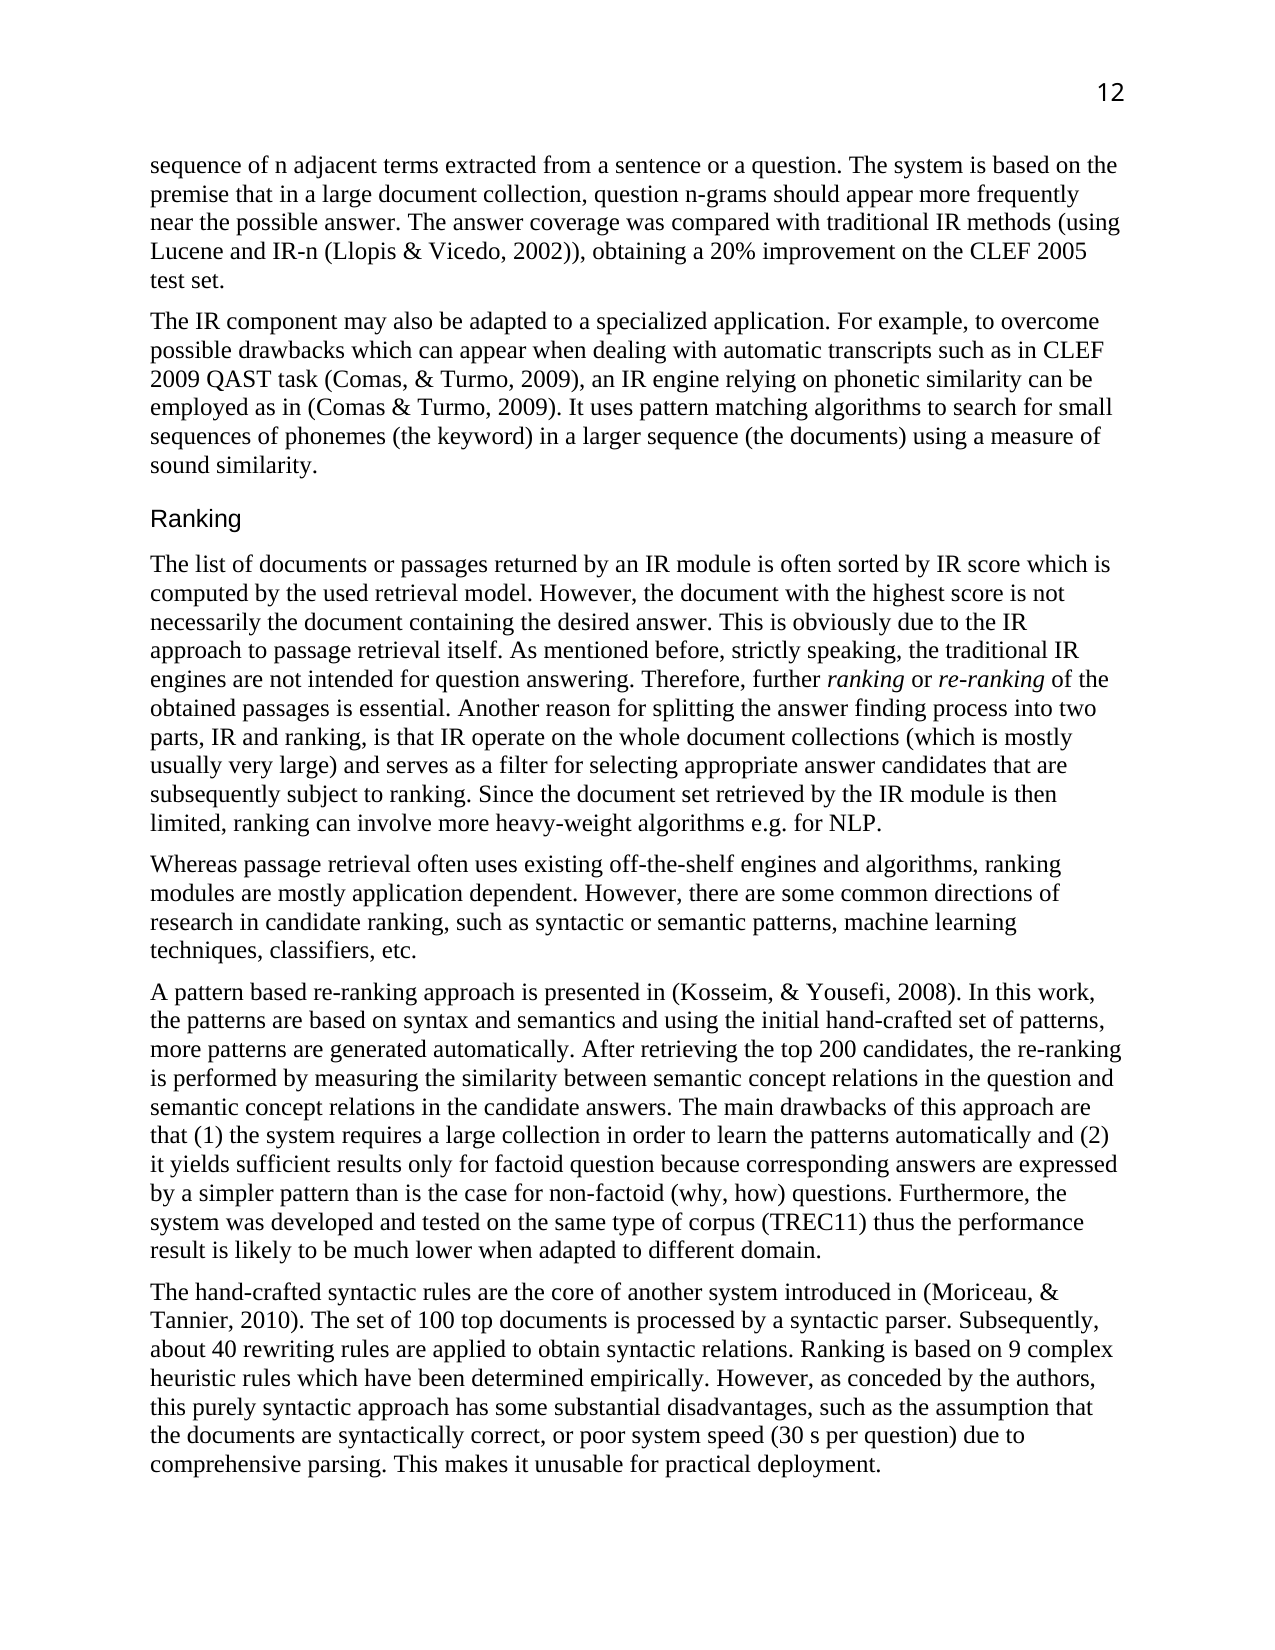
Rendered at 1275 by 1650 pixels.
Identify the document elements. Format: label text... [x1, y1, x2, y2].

text Whereas passage retrieval often uses existing off-the-shelf engines and algorithms, ranking modules are mostly application dependent. However, there are some common directions of research in candidate ranking, such as syntactic or semantic patterns, machine learning techniques, classifiers, etc. [150, 849, 1125, 964]
text The hand-crafted syntactic rules are the core of another system introduced in (Moriceau, & Tannier, 2010). The set of 100 top documents is processed by a syntactic parser. Subsequently, about 40 rewriting rules are applied to obtain syntactic relations. Ranking is based on 9 complex heuristic rules which have been determined empirically. However, as conceded by the authors, this purely syntactic approach has some substantial disadvantages, such as the assumption that the documents are syntactically correct, or poor system speed (30 s per question) due to comprehensive parsing. This makes it unusable for practical deployment. [150, 1277, 1125, 1478]
text The IR component may also be adapted to a specialized application. For example, to overcome possible drawbacks which can appear when dealing with automatic transcripts such as in CLEF 2009 QAST task (Comas, & Turmo, 2009), an IR engine relying on phonetic similarity can be employed as in (Comas & Turmo, 2009). It uses pattern matching algorithms to search for small sequences of phonemes (the keyword) in a larger sequence (the documents) using a measure of sound similarity. [150, 306, 1125, 479]
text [150, 150, 1125, 294]
subtitle Ranking [150, 504, 1125, 532]
text A pattern based re-ranking approach is presented in (Kosseim, & Yousefi, 2008). In this work, the patterns are based on syntax and semantics and using the initial hand-crafted set of patterns, more patterns are generated automatically. After retrieving the top 200 candidates, the re-ranking is performed by measuring the similarity between semantic concept relations in the question and semantic concept relations in the candidate answers. The main drawbacks of this approach are that (1) the system requires a large collection in order to learn the patterns automatically and (2) it yields sufficient results only for factoid question because corresponding answers are expressed by a simpler pattern than is the case for non-factoid (why, how) questions. Furthermore, the system was developed and tested on the same type of corpus (TREC11) thus the performance result is likely to be much lower when adapted to different domain. [150, 977, 1125, 1264]
text The list of documents or passages returned by an IR module is often sorted by IR score which is computed by the used retrieval model. However, the document with the highest score is not necessarily the document containing the desired answer. This is obviously due to the IR approach to passage retrieval itself. As mentioned before, strictly speaking, the traditional IR engines are not intended for question answering. Therefore, further ranking or re-ranking of the obtained passages is essential. Another reason for splitting the answer finding process into two parts, IR and ranking, is that IR operate on the whole document collections (which is mostly usually very large) and serves as a filter for selecting appropriate answer candidates that are subsequently subject to ranking. Since the document set retrieved by the IR module is then limited, ranking can involve more heavy-weight algorithms e.g. for NLP. [150, 549, 1125, 837]
